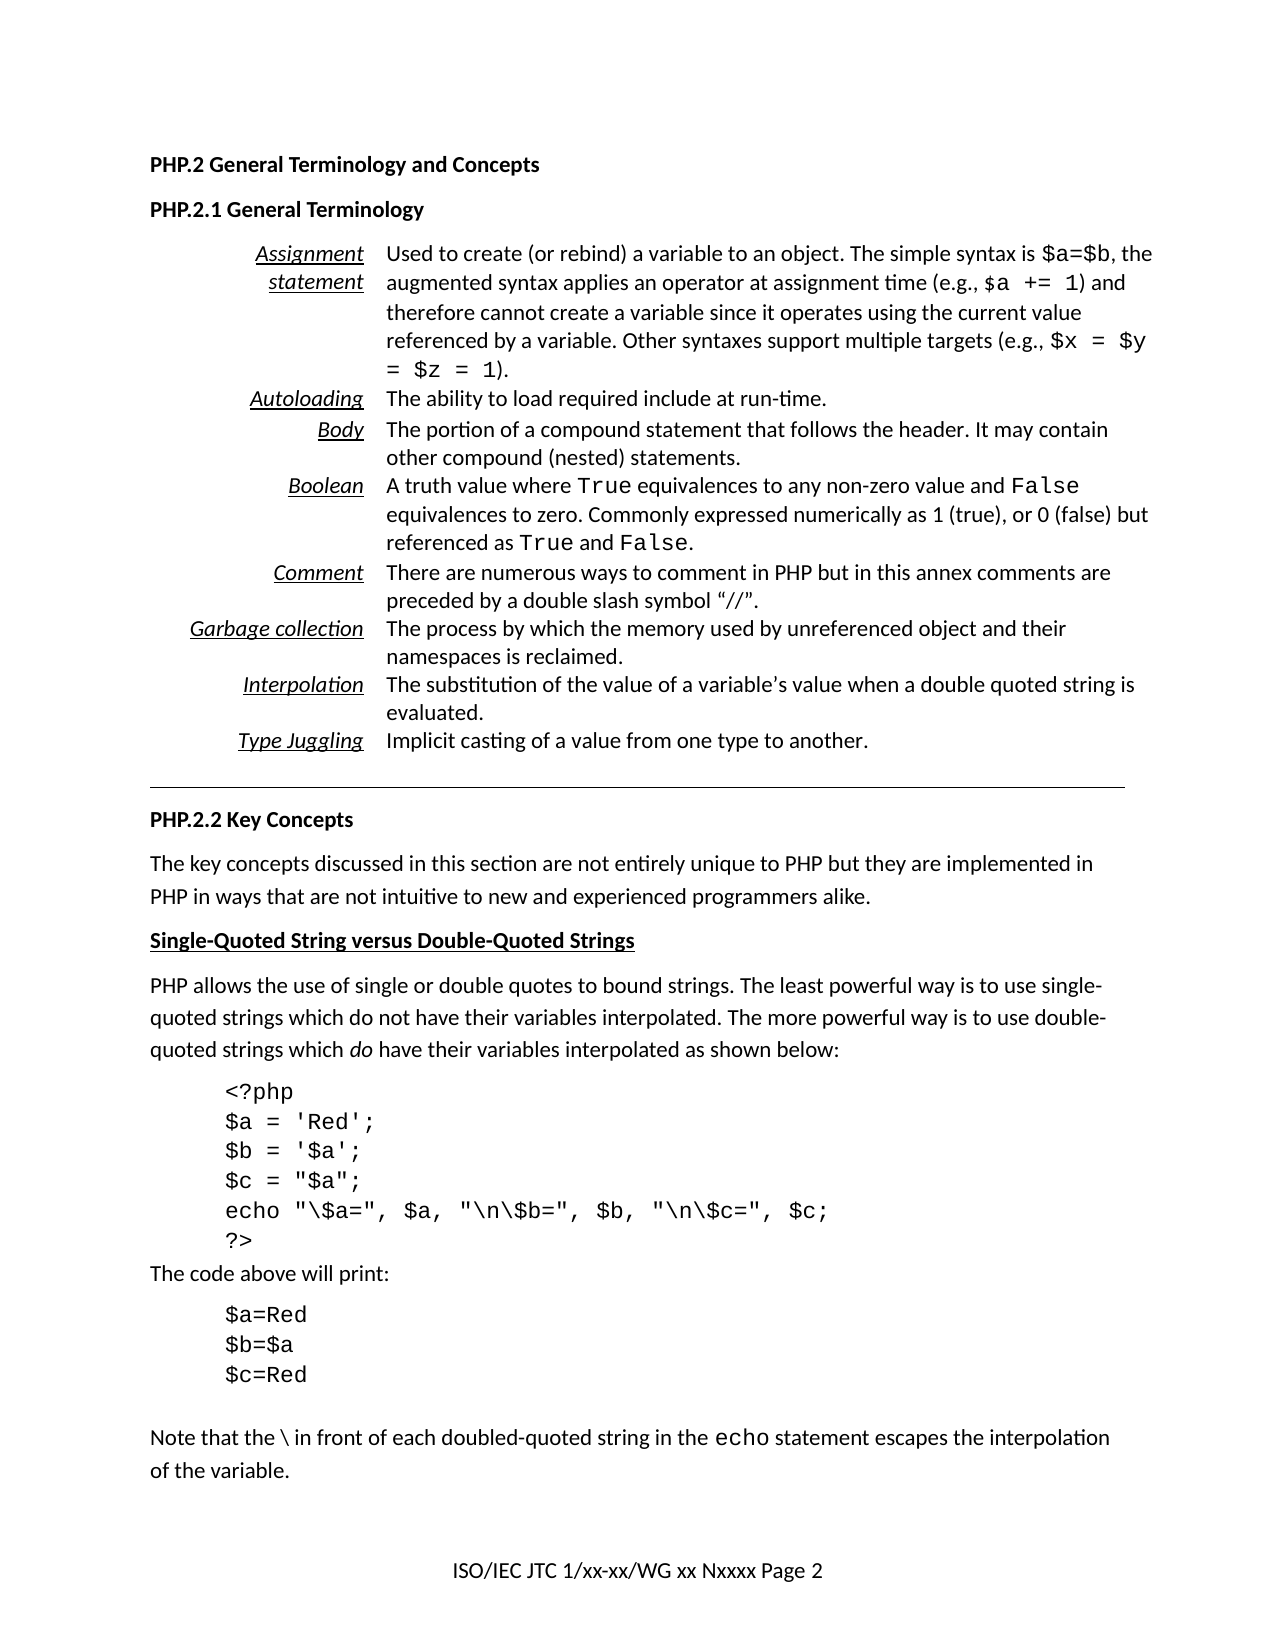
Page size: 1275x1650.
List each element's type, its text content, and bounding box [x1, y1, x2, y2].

subtitle PHP.2 General Terminology and Concepts [150, 150, 1125, 178]
text $a = 'Red'; [225, 1110, 1125, 1136]
text $b=$a [225, 1333, 1125, 1359]
text $b = '$a'; [225, 1140, 1125, 1166]
subtitle PHP.2.1 General Terminology [150, 195, 1125, 223]
text $c=Red [225, 1363, 1125, 1389]
table_cell The process by which the memory used by unreferenced object and their namespaces is reclaimed. [375, 614, 1165, 670]
text $c = "$a"; [225, 1169, 1125, 1196]
text Single-Quoted String versus Double-Quoted Strings [150, 926, 1125, 954]
text Note that the \ in front of each doubled-quoted string in the echo statement escapes the interpolation of the variable. [150, 1423, 1125, 1484]
table_header Assignment statement [149, 239, 375, 384]
subtitle PHP.2.2 Key Concepts [150, 805, 1125, 833]
table_cell There are numerous ways to comment in PHP but in this annex comments are preceded by a double slash symbol “//”. [375, 558, 1165, 614]
text <?php [225, 1080, 1125, 1106]
table_cell The ability to load required include at run-time. [375, 384, 1165, 415]
table_cell Type Juggling [149, 726, 375, 757]
text $a=Red [225, 1304, 1125, 1329]
table_header Used to create (or rebind) a variable to an object. The simple syntax is $a=$b, the augmented syntax applies an operator at assignment time (e.g., $a += 1) and therefore cannot create a variable since it operates using the current value referenced by a variable. Other syntaxes support multiple targets (e.g., $x = $y = $z = 1). [375, 239, 1165, 384]
text echo "\$a=", $a, "\n\$b=", $b, "\n\$c=", $c; [225, 1199, 1125, 1225]
table_cell Interpolation [149, 670, 375, 726]
table_cell Garbage collection [149, 614, 375, 670]
table_cell Implicit casting of a value from one type to another. [375, 726, 1165, 757]
text The code above will print: [150, 1259, 1125, 1287]
text ?> [225, 1229, 1125, 1255]
table_cell Boolean [149, 471, 375, 558]
text PHP allows the use of single or double quotes to bound strings. The least powerful way is to use single-quoted strings which do not have their variables interpolated. The more powerful way is to use double-quoted strings which do have their variables interpolated as shown below: [150, 971, 1125, 1063]
table_cell The substitution of the value of a variable’s value when a double quoted string is evaluated. [375, 670, 1165, 726]
table_cell Comment [149, 558, 375, 614]
table_cell A truth value where True equivalences to any non-zero value and False equivalences to zero. Commonly expressed numerically as 1 (true), or 0 (false) but referenced as True and False. [375, 471, 1165, 558]
table_cell The portion of a compound statement that follows the header. It may contain other compound (nested) statements. [375, 415, 1165, 471]
table_cell Body [149, 415, 375, 471]
text The key concepts discussed in this section are not entirely unique to PHP but they are implemented in PHP in ways that are not intuitive to new and experienced programmers alike. [150, 849, 1125, 910]
table_cell Autoloading [149, 384, 375, 415]
